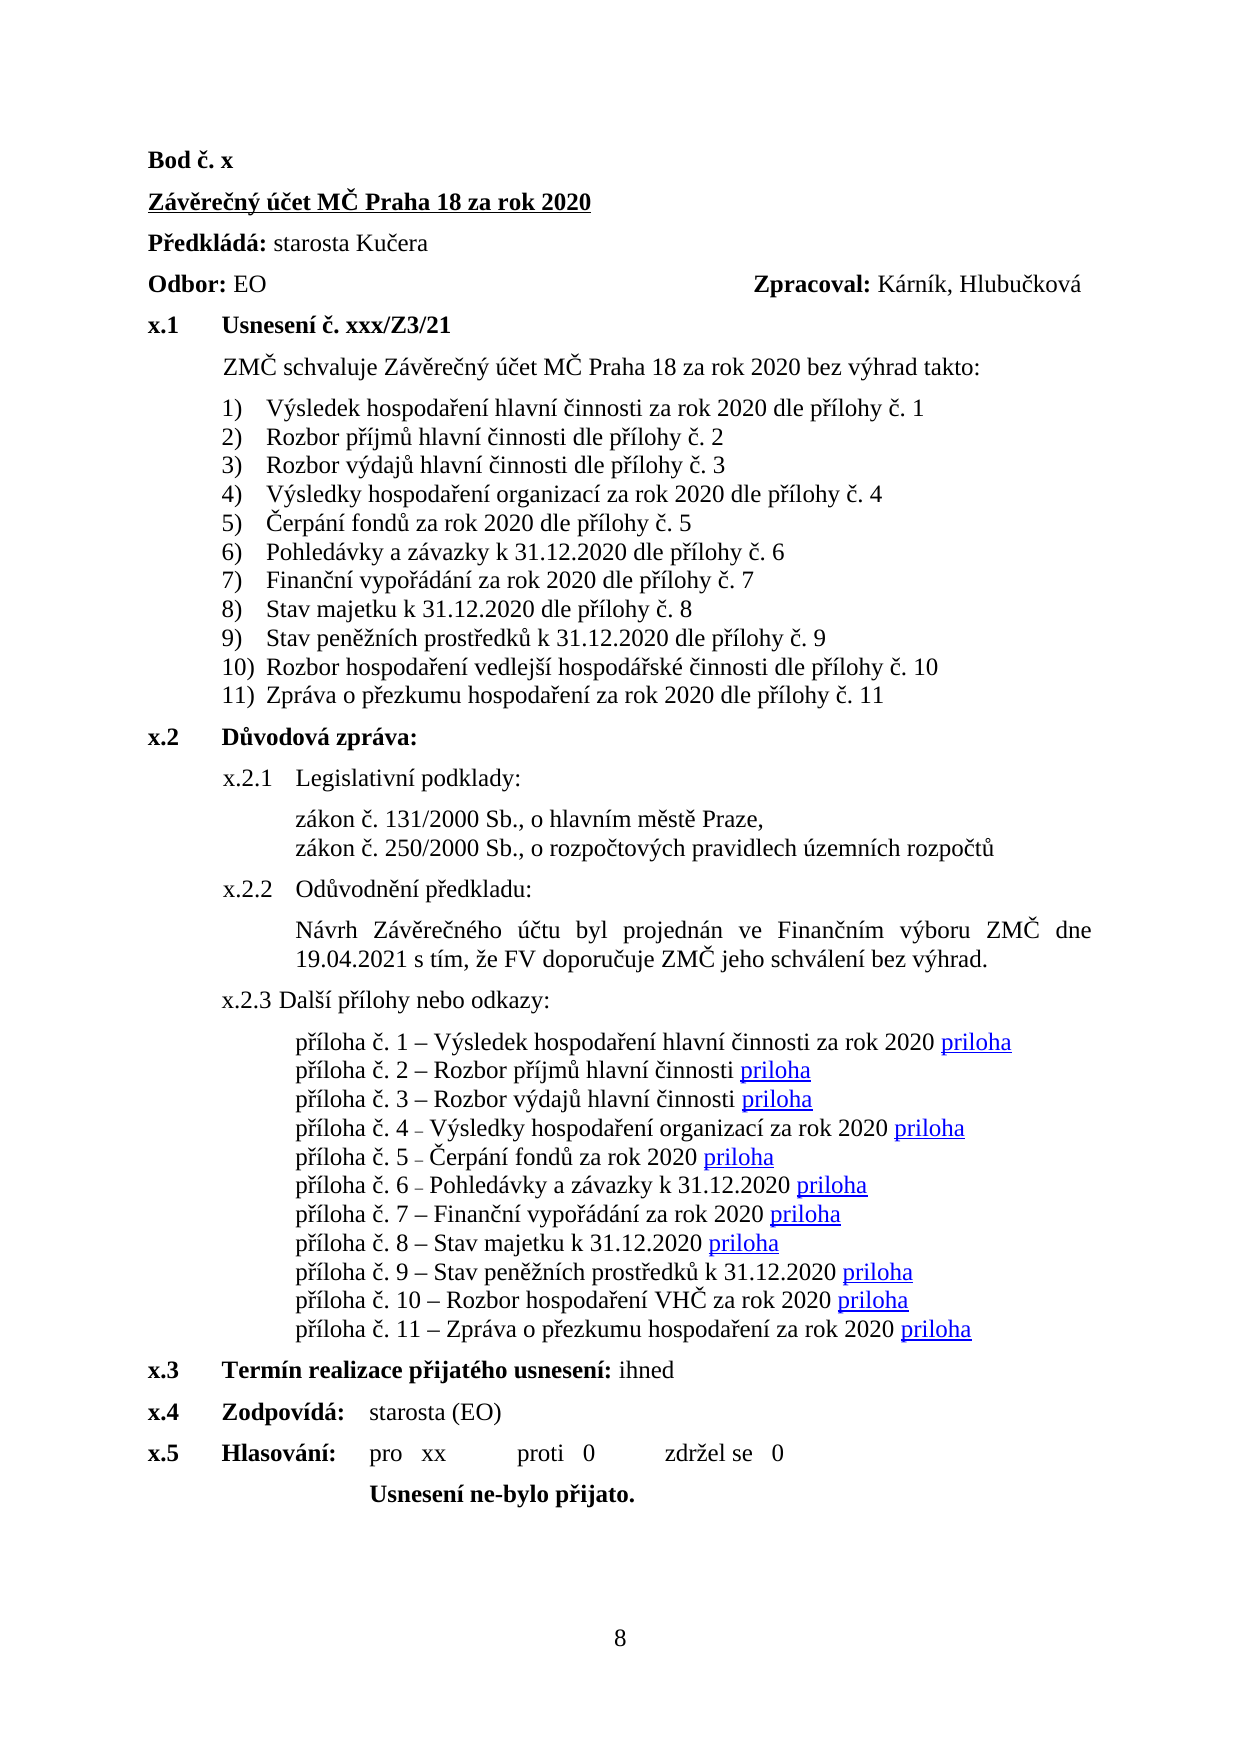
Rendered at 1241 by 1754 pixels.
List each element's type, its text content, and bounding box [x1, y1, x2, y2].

text příloha č. 10 – Rozbor hospodaření VHČ za rok 2020 priloha [295, 1285, 1093, 1314]
text Odbor: EO Zpracoval: Kárník, Hlubučková [148, 269, 1093, 298]
text zákon č. 131/2000 Sb., o hlavním městě Praze, [295, 804, 1093, 833]
text příloha č. 8 – Stav majetku k 31.12.2020 priloha [295, 1228, 1093, 1257]
text Předkládá: starosta Kučera [148, 228, 1093, 257]
text Usnesení ne-bylo přijato. [369, 1479, 1093, 1508]
text x.2.1 Legislativní podklady: [223, 763, 1093, 792]
list Rozbor příjmů hlavní činnosti dle přílohy č. 2 [221, 422, 1093, 450]
text x.3 Termín realizace přijatého usnesení: ihned [148, 1355, 1093, 1384]
text x.2 Důvodová zpráva: [148, 722, 1093, 750]
list Stav peněžních prostředků k 31.12.2020 dle přílohy č. 9 [221, 623, 1093, 652]
text příloha č. 1 – Výsledek hospodaření hlavní činnosti za rok 2020 priloha [295, 1027, 1093, 1055]
list Pohledávky a závazky k 31.12.2020 dle přílohy č. 6 [221, 537, 1093, 565]
text příloha č. 4 – Výsledky hospodaření organizací za rok 2020 priloha [295, 1113, 1093, 1142]
list Rozbor hospodaření vedlejší hospodářské činnosti dle přílohy č. 10 [221, 652, 1093, 680]
subtitle Závěrečný účet MČ Praha 18 za rok 2020 [148, 187, 1093, 215]
text x.2.2 Odůvodnění předkladu: [223, 874, 1093, 903]
text zákon č. 250/2000 Sb., o rozpočtových pravidlech územních rozpočtů [295, 833, 1093, 862]
list Čerpání fondů za rok 2020 dle přílohy č. 5 [221, 508, 1093, 537]
text x.5 Hlasování: pro xx proti 0 zdržel se 0 [148, 1438, 1093, 1467]
text příloha č. 5 – Čerpání fondů za rok 2020 priloha [295, 1142, 1093, 1170]
text příloha č. 6 – Pohledávky a závazky k 31.12.2020 priloha [295, 1170, 1093, 1199]
list Stav majetku k 31.12.2020 dle přílohy č. 8 [221, 594, 1093, 623]
text příloha č. 11 – Zpráva o přezkumu hospodaření za rok 2020 priloha [295, 1314, 1093, 1343]
text x.2.3 Další přílohy nebo odkazy: [221, 985, 1093, 1014]
text příloha č. 3 – Rozbor výdajů hlavní činnosti priloha [295, 1084, 1093, 1113]
text příloha č. 7 – Finanční vypořádání za rok 2020 priloha [295, 1199, 1093, 1228]
text ZMČ schvaluje Závěrečný účet MČ Praha 18 za rok 2020 bez výhrad takto: [223, 352, 1093, 380]
subtitle Bod č. x [148, 145, 1093, 174]
text x.4 Zodpovídá: starosta (EO) [148, 1397, 1093, 1425]
list Výsledek hospodaření hlavní činnosti za rok 2020 dle přílohy č. 1 [221, 393, 1093, 422]
text příloha č. 2 – Rozbor příjmů hlavní činnosti priloha [295, 1055, 1093, 1084]
list Zpráva o přezkumu hospodaření za rok 2020 dle přílohy č. 11 [221, 680, 1093, 709]
list Finanční vypořádání za rok 2020 dle přílohy č. 7 [221, 565, 1093, 594]
list Rozbor výdajů hlavní činnosti dle přílohy č. 3 [221, 450, 1093, 479]
text x.1 Usnesení č. xxx/Z3/21 [148, 310, 1093, 339]
text Návrh Závěrečného účtu byl projednán ve Finančním výboru ZMČ dne 19.04.2021 s tím, že FV doporučuje ZMČ jeho schválení bez výhrad. [295, 915, 1093, 973]
text příloha č. 9 – Stav peněžních prostředků k 31.12.2020 priloha [295, 1257, 1093, 1285]
list Výsledky hospodaření organizací za rok 2020 dle přílohy č. 4 [221, 479, 1093, 508]
